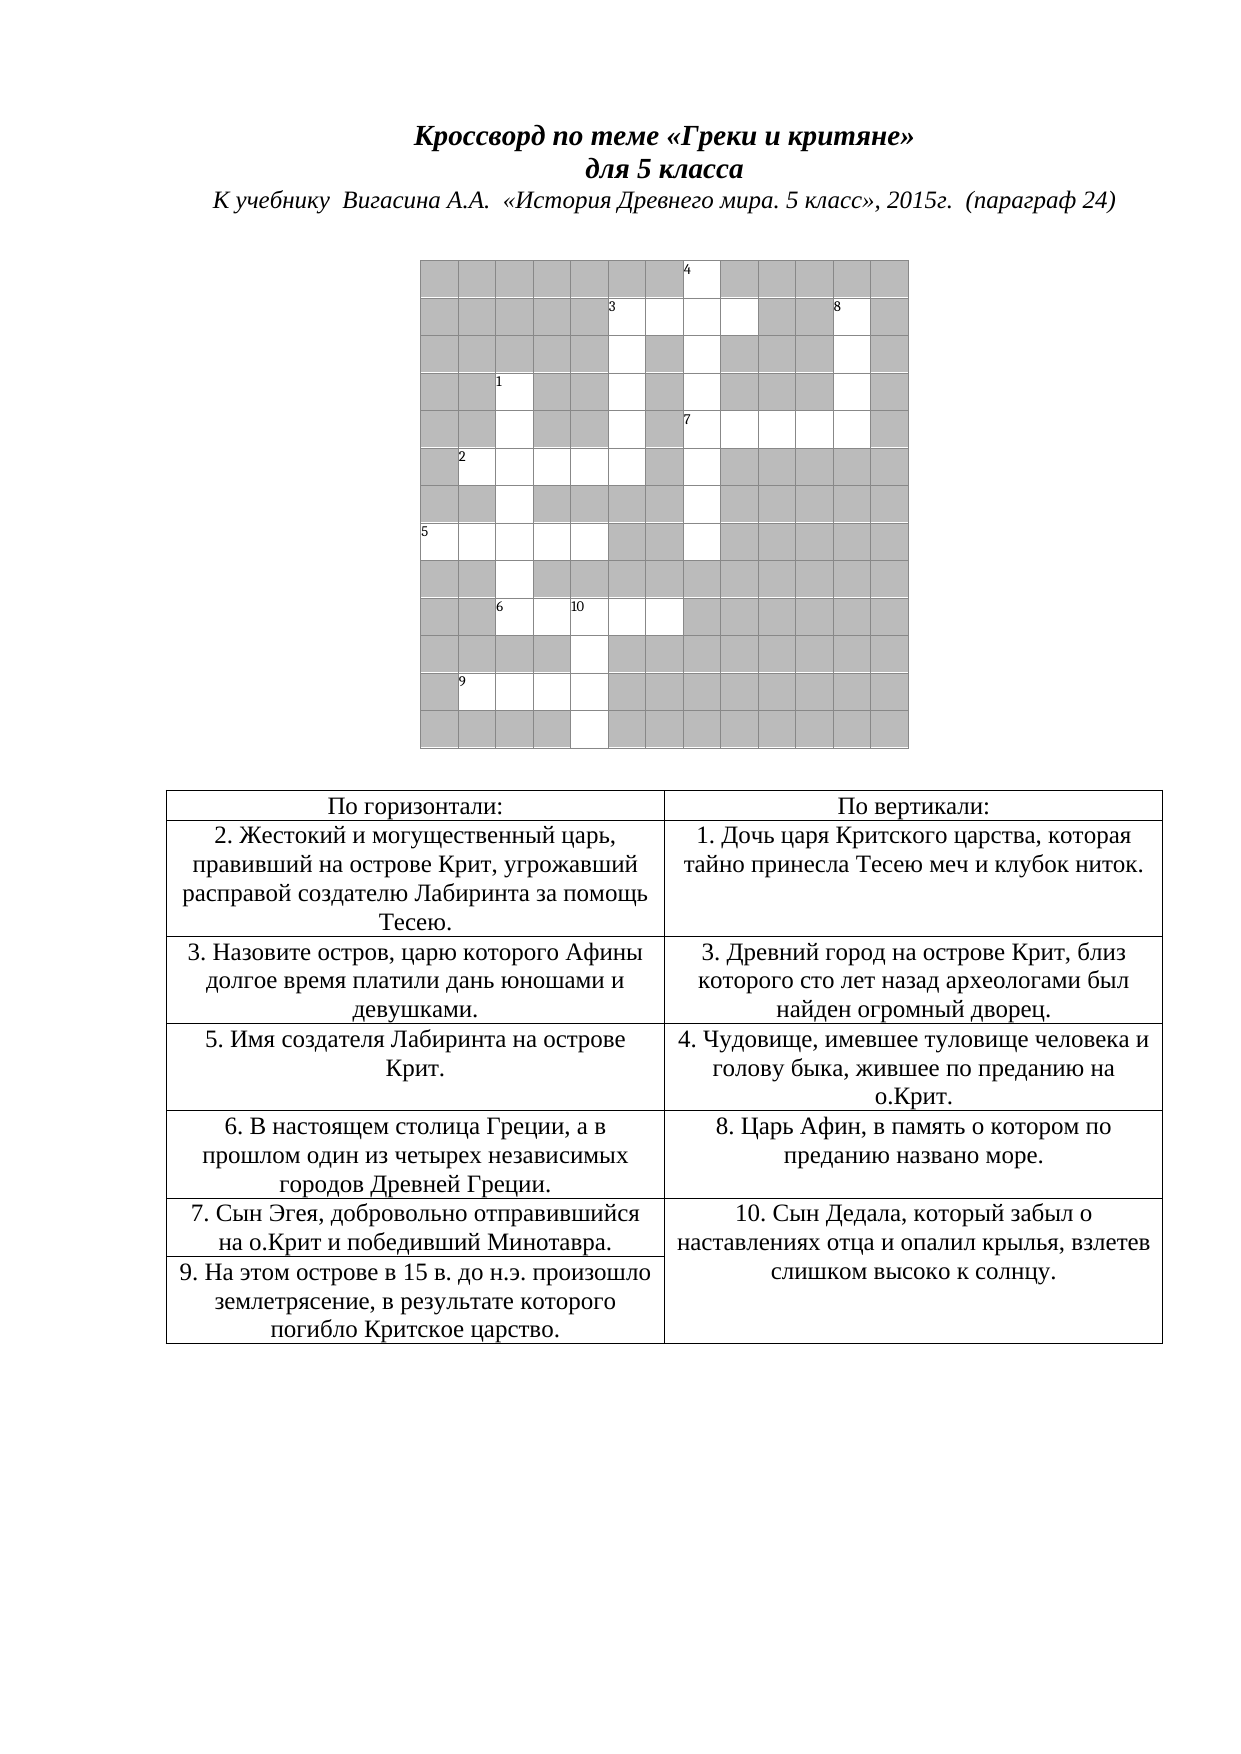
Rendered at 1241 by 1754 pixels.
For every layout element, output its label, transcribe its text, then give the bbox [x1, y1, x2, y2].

table_cell [609, 636, 645, 672]
table_cell [534, 486, 570, 522]
table_cell [871, 524, 908, 560]
table_cell [759, 636, 795, 672]
table_cell [759, 674, 795, 710]
table_cell [534, 336, 570, 372]
table_cell [834, 636, 870, 672]
table_cell [421, 561, 458, 597]
table_header [834, 261, 870, 297]
table_cell [496, 299, 533, 335]
table_cell [459, 374, 495, 410]
table_header [759, 261, 795, 297]
table_cell [721, 711, 758, 747]
table_cell [496, 561, 533, 597]
table_cell [534, 599, 570, 635]
table_cell 5 [421, 524, 458, 560]
table_cell [796, 711, 833, 747]
table_cell [459, 299, 495, 335]
table_cell [796, 449, 833, 485]
table_cell [421, 411, 458, 447]
table_cell [759, 561, 795, 597]
table_cell [684, 299, 720, 335]
table_header По вертикали: [665, 791, 1162, 819]
table_cell 3. Назовите остров, царю которого Афины долгое время платили дань юношами и девушками. [167, 937, 664, 1023]
table_cell [534, 524, 570, 560]
table_cell [571, 374, 608, 410]
table_cell [646, 674, 683, 710]
table_cell [534, 374, 570, 410]
table_cell [684, 374, 720, 410]
table_cell [421, 599, 458, 635]
table_cell [684, 636, 720, 672]
table_cell [609, 561, 645, 597]
table_cell [759, 299, 795, 335]
table_cell [871, 374, 908, 410]
table_cell [534, 411, 570, 447]
table_header [496, 261, 533, 297]
table_cell [646, 599, 683, 635]
table_cell [759, 449, 795, 485]
table_cell [721, 486, 758, 522]
table_cell [609, 411, 645, 447]
table_cell [496, 449, 533, 485]
table_cell [721, 599, 758, 635]
table_cell [871, 449, 908, 485]
table_cell [459, 599, 495, 635]
table_cell [834, 411, 870, 447]
table_cell 6. В настоящем столица Греции, а в прошлом один из четырех независимых городов Древней Греции. [167, 1111, 664, 1197]
table_cell 7 [684, 411, 720, 447]
table_cell [796, 411, 833, 447]
table_cell [721, 674, 758, 710]
table_cell [796, 599, 833, 635]
table_cell [571, 561, 608, 597]
table_cell 8 [834, 299, 870, 335]
table_cell [646, 299, 683, 335]
table_cell [421, 636, 458, 672]
table_cell 9 [459, 674, 495, 710]
table_header [421, 261, 458, 297]
table_cell [646, 561, 683, 597]
table_cell [834, 524, 870, 560]
table_cell [496, 486, 533, 522]
table_cell [759, 599, 795, 635]
table_cell [609, 524, 645, 560]
table_cell [609, 599, 645, 635]
table_cell [496, 336, 533, 372]
table_cell [496, 411, 533, 447]
table_cell [496, 711, 533, 747]
table_cell [421, 336, 458, 372]
table_cell [496, 524, 533, 560]
table_cell [571, 486, 608, 522]
table_cell [609, 674, 645, 710]
table_cell [684, 449, 720, 485]
table_cell [609, 336, 645, 372]
table_cell 2 [459, 449, 495, 485]
table_cell [796, 336, 833, 372]
table_cell [684, 674, 720, 710]
table_cell [834, 449, 870, 485]
table_cell [721, 299, 758, 335]
table_cell [796, 561, 833, 597]
table_cell [571, 711, 608, 747]
table_cell [421, 486, 458, 522]
table_cell [684, 524, 720, 560]
table_cell [646, 411, 683, 447]
table_cell [871, 561, 908, 597]
table_cell [796, 636, 833, 672]
table_cell [459, 486, 495, 522]
table_cell [759, 524, 795, 560]
table_cell [721, 636, 758, 672]
text К учебнику Вигасина А.А. «История Древнего мира. 5 класс», 2015г. (параграф 24) [177, 185, 1152, 214]
table_cell [721, 374, 758, 410]
table_cell [534, 674, 570, 710]
table_cell [871, 486, 908, 522]
table_cell [684, 599, 720, 635]
table_header [609, 261, 645, 297]
table_cell [646, 449, 683, 485]
table_cell [496, 636, 533, 672]
table_cell [759, 711, 795, 747]
table_cell [796, 486, 833, 522]
text для 5 класса [177, 152, 1152, 185]
table_cell [459, 524, 495, 560]
table_cell [646, 636, 683, 672]
table_cell [609, 449, 645, 485]
table_cell [796, 674, 833, 710]
table_cell [796, 374, 833, 410]
table_cell 7. Сын Эгея, добровольно отправившийся на о.Крит и победивший Минотавра. [167, 1199, 664, 1256]
table_cell [871, 411, 908, 447]
table_cell [571, 449, 608, 485]
table_cell [721, 336, 758, 372]
table_cell [796, 299, 833, 335]
table_cell [871, 674, 908, 710]
table_header 4 [684, 261, 720, 297]
table_cell 10 [571, 599, 608, 635]
table_cell [871, 711, 908, 747]
table_cell [646, 486, 683, 522]
table_cell [871, 599, 908, 635]
table_cell [646, 711, 683, 747]
table_header [721, 261, 758, 297]
table_cell 9. На этом острове в 15 в. до н.э. произошло землетрясение, в результате которого погибло Критское царство. [167, 1257, 664, 1343]
table_cell [871, 636, 908, 672]
table_cell 10. Сын Дедала, который забыл о наставлениях отца и опалил крылья, взлетев слишком высоко к солнцу. [665, 1199, 1162, 1343]
table_cell 1. Дочь царя Критского царства, которая тайно принесла Тесею меч и клубок ниток. [665, 821, 1162, 936]
table_cell [684, 336, 720, 372]
table_cell [721, 449, 758, 485]
table_cell [571, 411, 608, 447]
table_cell [421, 449, 458, 485]
table_cell 3. Древний город на острове Крит, близ которого сто лет назад археологами был найден огромный дворец. [665, 937, 1162, 1023]
table_cell [834, 486, 870, 522]
table_cell [759, 411, 795, 447]
table_header По горизонтали: [167, 791, 664, 819]
table_cell [759, 336, 795, 372]
table_cell [834, 374, 870, 410]
table_cell [421, 674, 458, 710]
table_cell [534, 636, 570, 672]
table_cell [496, 674, 533, 710]
table_cell [646, 374, 683, 410]
table_cell [759, 486, 795, 522]
table_cell [534, 561, 570, 597]
text Кроссворд по теме «Греки и критяне» [177, 118, 1152, 152]
table_cell [721, 524, 758, 560]
table_cell [796, 524, 833, 560]
table_cell 6 [496, 599, 533, 635]
table_header [571, 261, 608, 297]
table_cell [834, 711, 870, 747]
table_cell [459, 336, 495, 372]
table_cell [721, 561, 758, 597]
table_cell [684, 486, 720, 522]
table_header [534, 261, 570, 297]
table_cell 2. Жестокий и могущественный царь, правивший на острове Крит, угрожавший расправой создателю Лабиринта за помощь Тесею. [167, 821, 664, 936]
table_cell 5. Имя создателя Лабиринта на острове Крит. [167, 1024, 664, 1110]
table_cell [534, 299, 570, 335]
table_cell [534, 449, 570, 485]
table_cell [721, 411, 758, 447]
table_cell [684, 561, 720, 597]
table_cell [759, 374, 795, 410]
table_cell [871, 336, 908, 372]
table_cell [571, 524, 608, 560]
table_cell [571, 674, 608, 710]
table_cell [459, 711, 495, 747]
table_header [646, 261, 683, 297]
table_cell 3 [609, 299, 645, 335]
table_cell [609, 486, 645, 522]
table_cell 8. Царь Афин, в память о котором по преданию названо море. [665, 1111, 1162, 1197]
table_cell [571, 336, 608, 372]
table_cell [459, 561, 495, 597]
table_cell [646, 524, 683, 560]
table_cell [571, 299, 608, 335]
table_cell [459, 636, 495, 672]
table_cell 4. Чудовище, имевшее туловище человека и голову быка, жившее по преданию на о.Крит. [665, 1024, 1162, 1110]
table_cell 1 [496, 374, 533, 410]
table_cell [421, 711, 458, 747]
table_cell [421, 374, 458, 410]
table_cell [871, 299, 908, 335]
table_header [459, 261, 495, 297]
table_header [871, 261, 908, 297]
table_cell [459, 411, 495, 447]
table_cell [834, 561, 870, 597]
table_cell [834, 599, 870, 635]
table_cell [684, 711, 720, 747]
table_cell [834, 336, 870, 372]
table_cell [609, 374, 645, 410]
table_cell [534, 711, 570, 747]
table_cell [571, 636, 608, 672]
table_cell [834, 674, 870, 710]
table_header [796, 261, 833, 297]
table_cell [609, 711, 645, 747]
table_cell [646, 336, 683, 372]
table_cell [421, 299, 458, 335]
